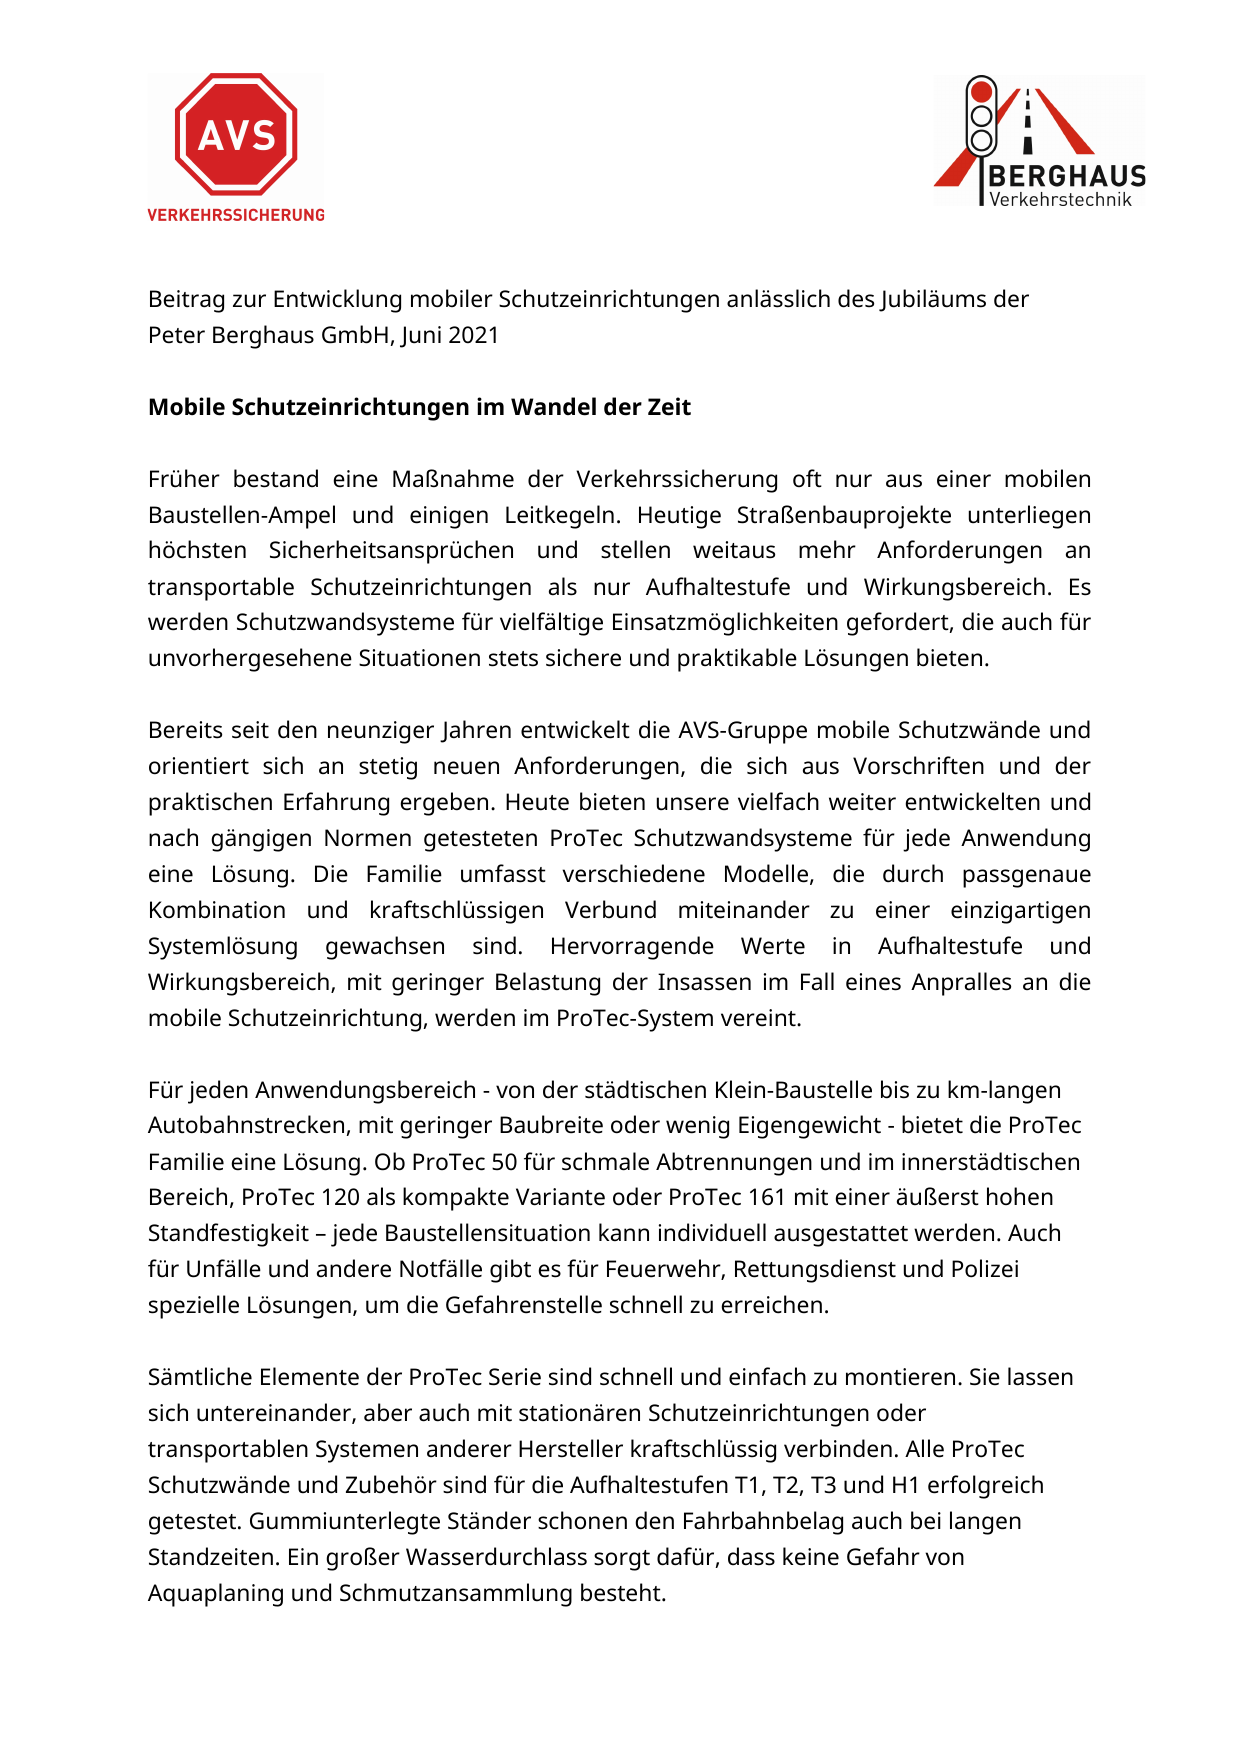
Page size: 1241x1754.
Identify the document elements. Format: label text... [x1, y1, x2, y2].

text Beitrag zur Entwicklung mobiler Schutzeinrichtungen anlässlich des Jubiläums der Peter Berghaus GmbH, Juni 2021 [148, 283, 1093, 350]
text Früher bestand eine Maßnahme der Verkehrssicherung oft nur aus einer mobilen Baustellen-Ampel und einigen Leitkegeln. Heutige Straßenbauprojekte unterliegen höchsten Sicherheitsansprüchen und stellen weitaus mehr Anforderungen an transportable Schutzeinrichtungen als nur Aufhaltestufe und Wirkungsbereich. Es werden Schutzwandsysteme für vielfältige Einsatzmöglichkeiten gefordert, die auch für unvorhergesehene Situationen stets sichere und praktikable Lösungen bieten. [148, 463, 1093, 673]
text Für jeden Anwendungsbereich - von der städtischen Klein-Baustelle bis zu km-langen Autobahnstrecken, mit geringer Baubreite oder wenig Eigengewicht - bietet die ProTec Familie eine Lösung. Ob ProTec 50 für schmale Abtrennungen und im innerstädtischen Bereich, ProTec 120 als kompakte Variante oder ProTec 161 mit einer äußerst hohen Standfestigkeit – jede Baustellensituation kann individuell ausgestattet werden. Auch für Unfälle und andere Notfälle gibt es für Feuerwehr, Rettungsdienst und Polizei spezielle Lösungen, um die Gefahrenstelle schnell zu erreichen. [148, 1073, 1093, 1320]
text Mobile Schutzeinrichtungen im Wandel der Zeit [148, 391, 1093, 422]
text Bereits seit den neunziger Jahren entwickelt die AVS-Gruppe mobile Schutzwände und orientiert sich an stetig neuen Anforderungen, die sich aus Vorschriften und der praktischen Erfahrung ergeben. Heute bieten unsere vielfach weiter entwickelten und nach gängigen Normen getesteten ProTec Schutzwandsysteme für jede Anwendung eine Lösung. Die Familie umfasst verschiedene Modelle, die durch passgenaue Kombination und kraftschlüssigen Verbund miteinander zu einer einzigartigen Systemlösung gewachsen sind. Hervorragende Werte in Aufhaltestufe und Wirkungsbereich, mit geringer Belastung der Insassen im Fall eines Anpralles an die mobile Schutzeinrichtung, werden im ProTec-System vereint. [148, 714, 1093, 1033]
picture [933, 75, 1146, 206]
picture [147, 73, 325, 221]
text Sämtliche Elemente der ProTec Serie sind schnell und einfach zu montieren. Sie lassen sich untereinander, aber auch mit stationären Schutzeinrichtungen oder transportablen Systemen anderer Hersteller kraftschlüssig verbinden. Alle ProTec Schutzwände und Zubehör sind für die Aufhaltestufen T1, T2, T3 und H1 erfolgreich getestet. Gummiunterlegte Ständer schonen den Fahrbahnbelag auch bei langen Standzeiten. Ein großer Wasserdurchlass sorgt dafür, dass keine Gefahr von Aquaplaning und Schmutzansammlung besteht. [148, 1361, 1093, 1608]
